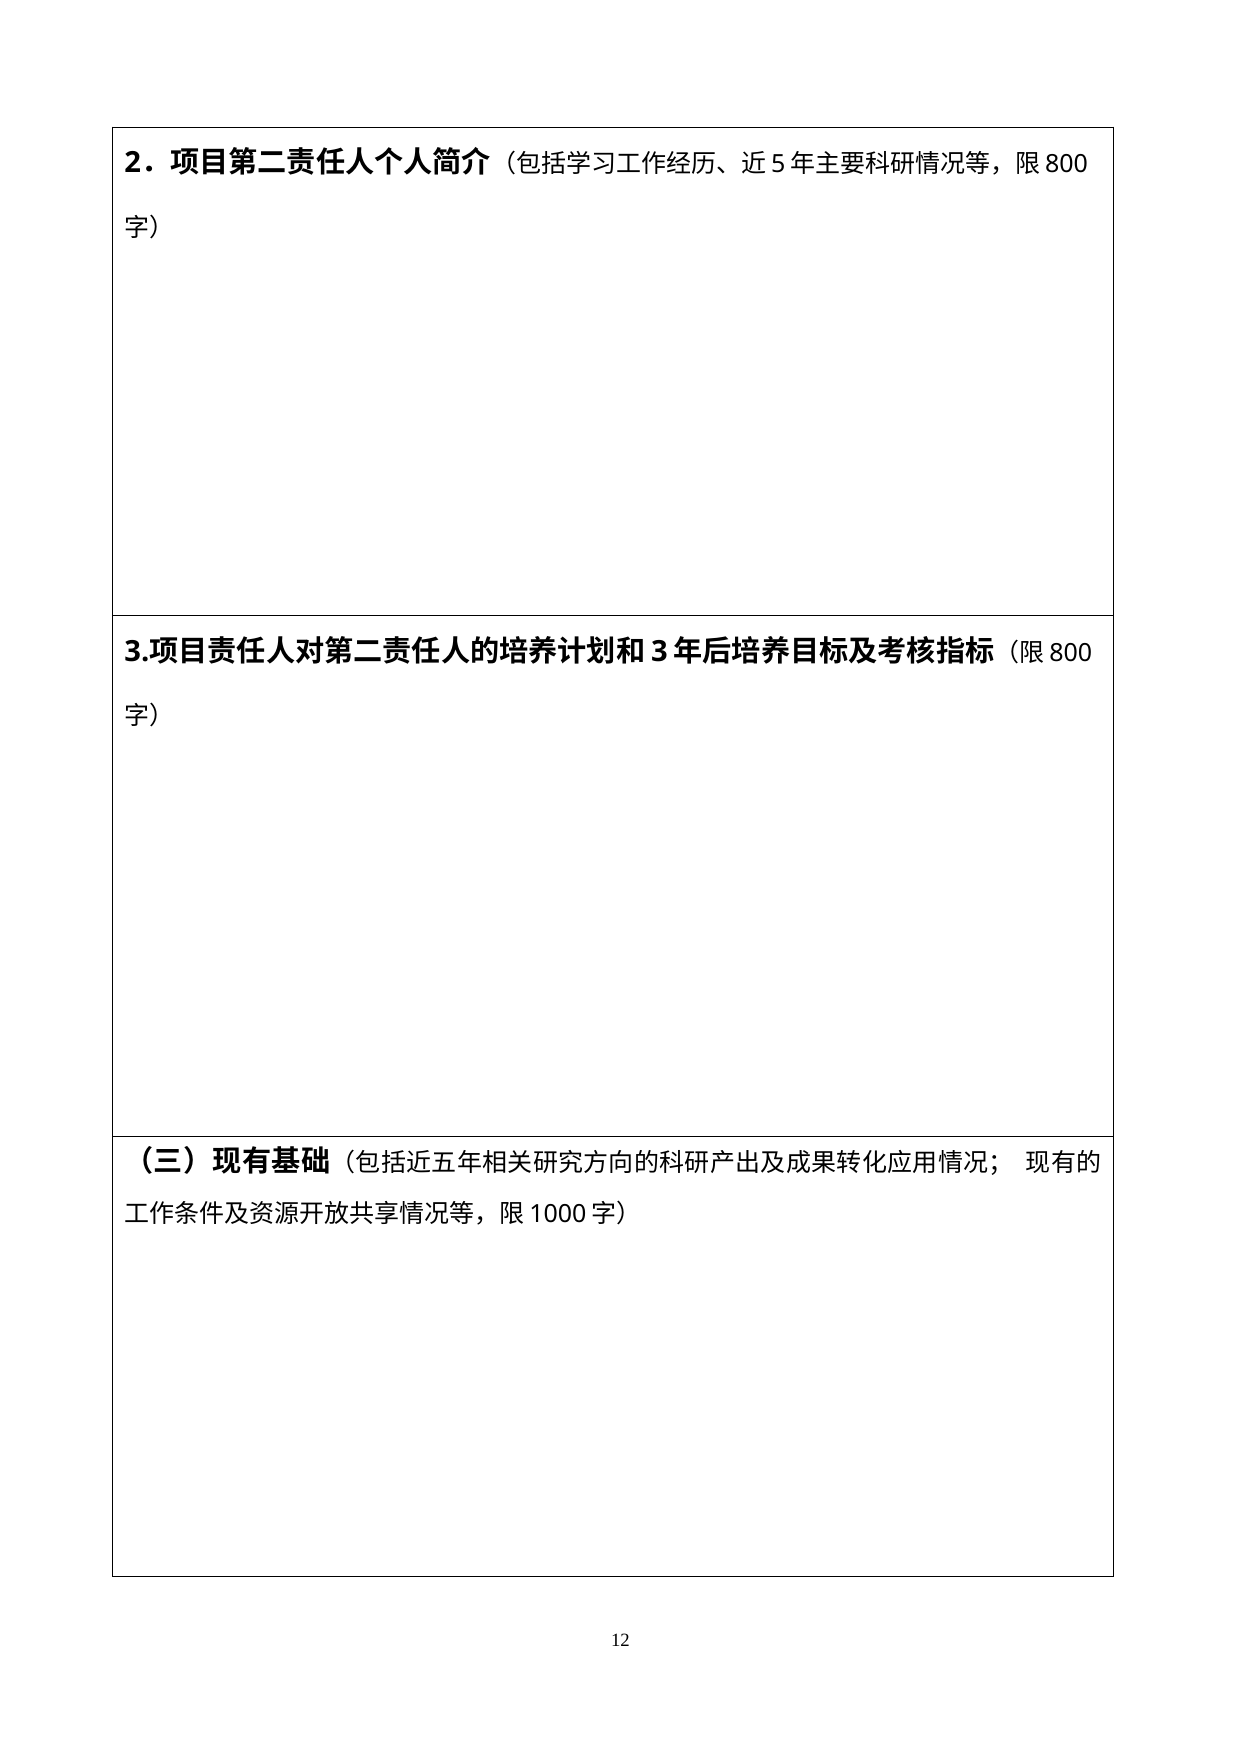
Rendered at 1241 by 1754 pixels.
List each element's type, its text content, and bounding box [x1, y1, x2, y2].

table_cell 3.项目责任人对第二责任人的培养计划和3年后培养目标及考核指标（限800字） [113, 616, 1113, 1136]
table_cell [113, 1137, 1113, 1576]
table_cell 2．项目第二责任人个人简介（包括学习工作经历、近5年主要科研情况等，限800字） [113, 128, 1113, 615]
